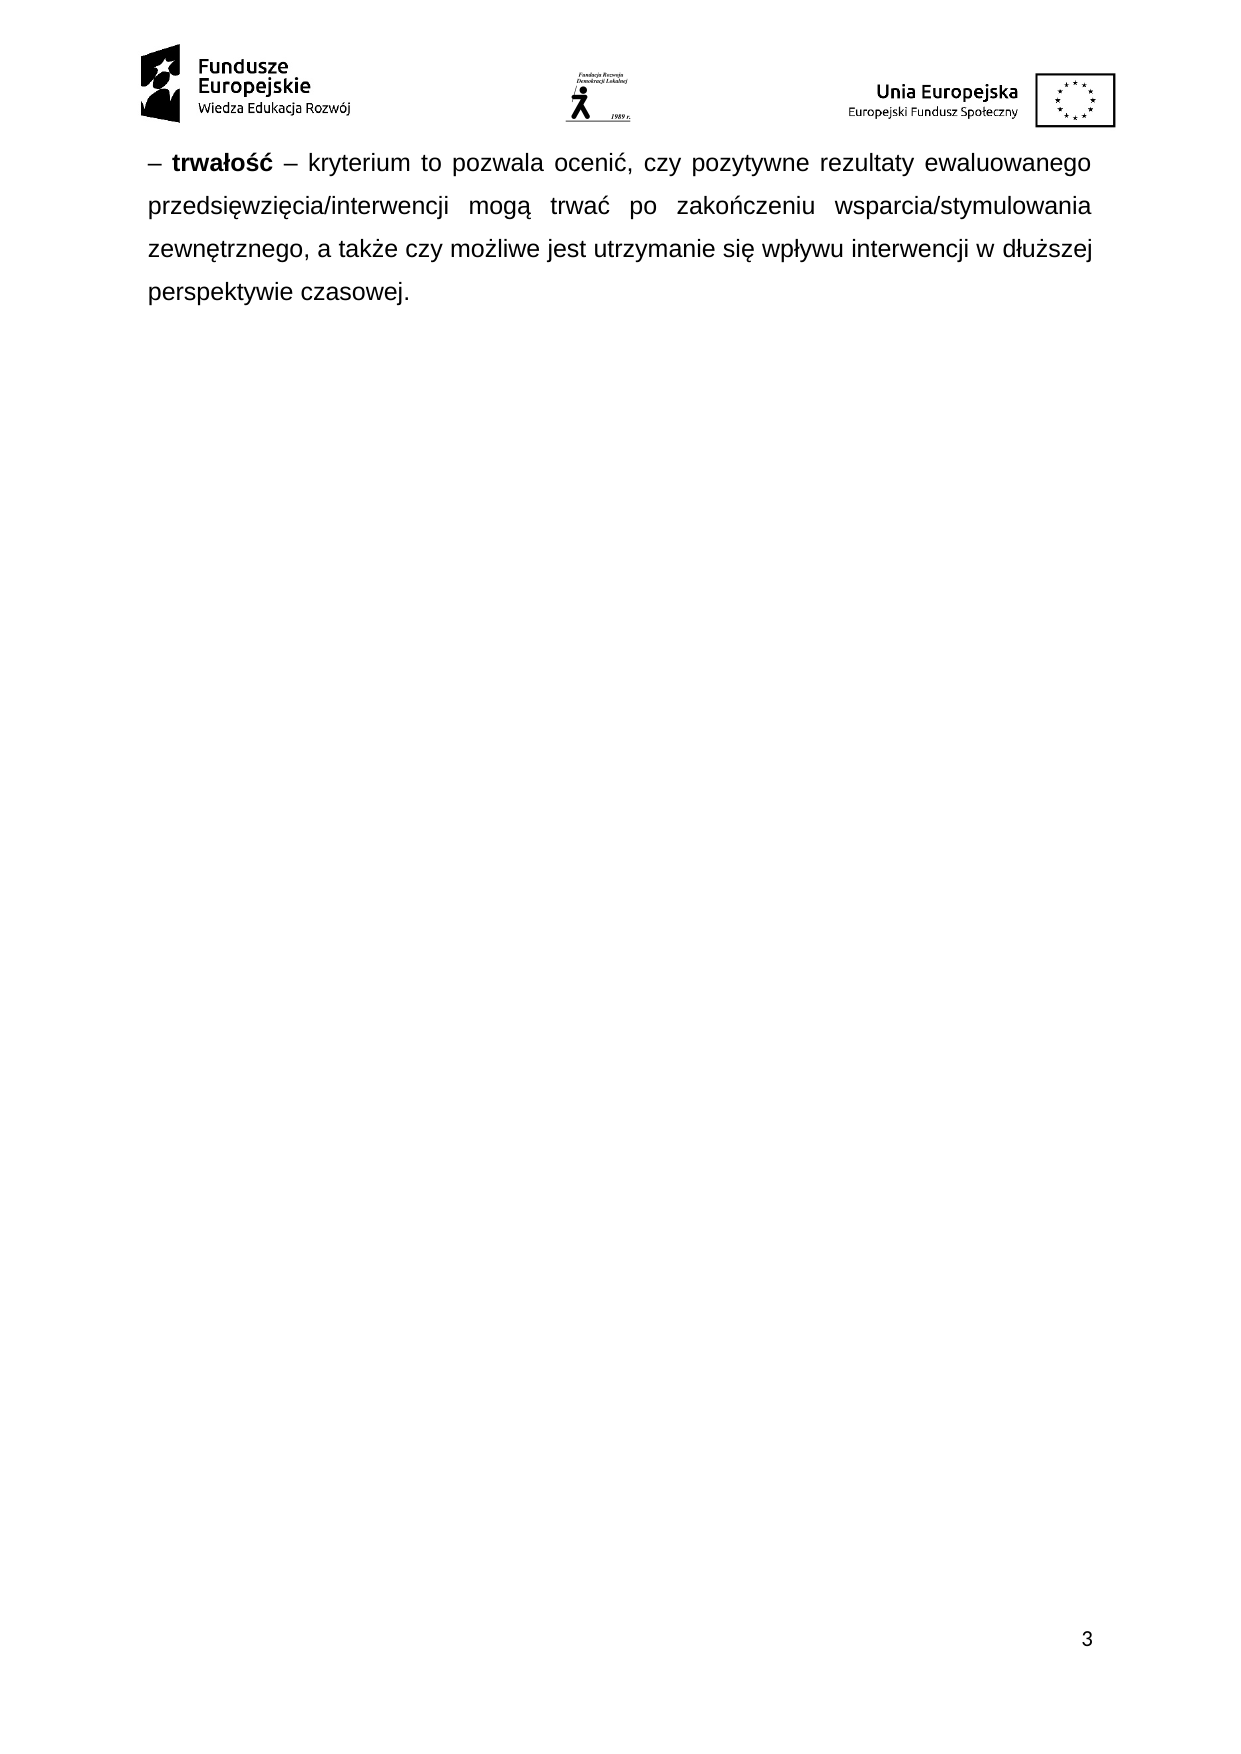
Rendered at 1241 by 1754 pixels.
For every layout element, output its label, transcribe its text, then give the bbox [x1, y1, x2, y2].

text – trwałość – kryterium to pozwala ocenić, czy pozytywne rezultaty ewaluowanego przedsięwzięcia/interwencji mogą trwać po zakończeniu wsparcia/stymulowania zewnętrznego, a także czy możliwe jest utrzymanie się wpływu interwencji w dłuższej perspektywie czasowej. [148, 148, 1093, 306]
picture [121, 24, 369, 142]
picture [831, 55, 1133, 145]
